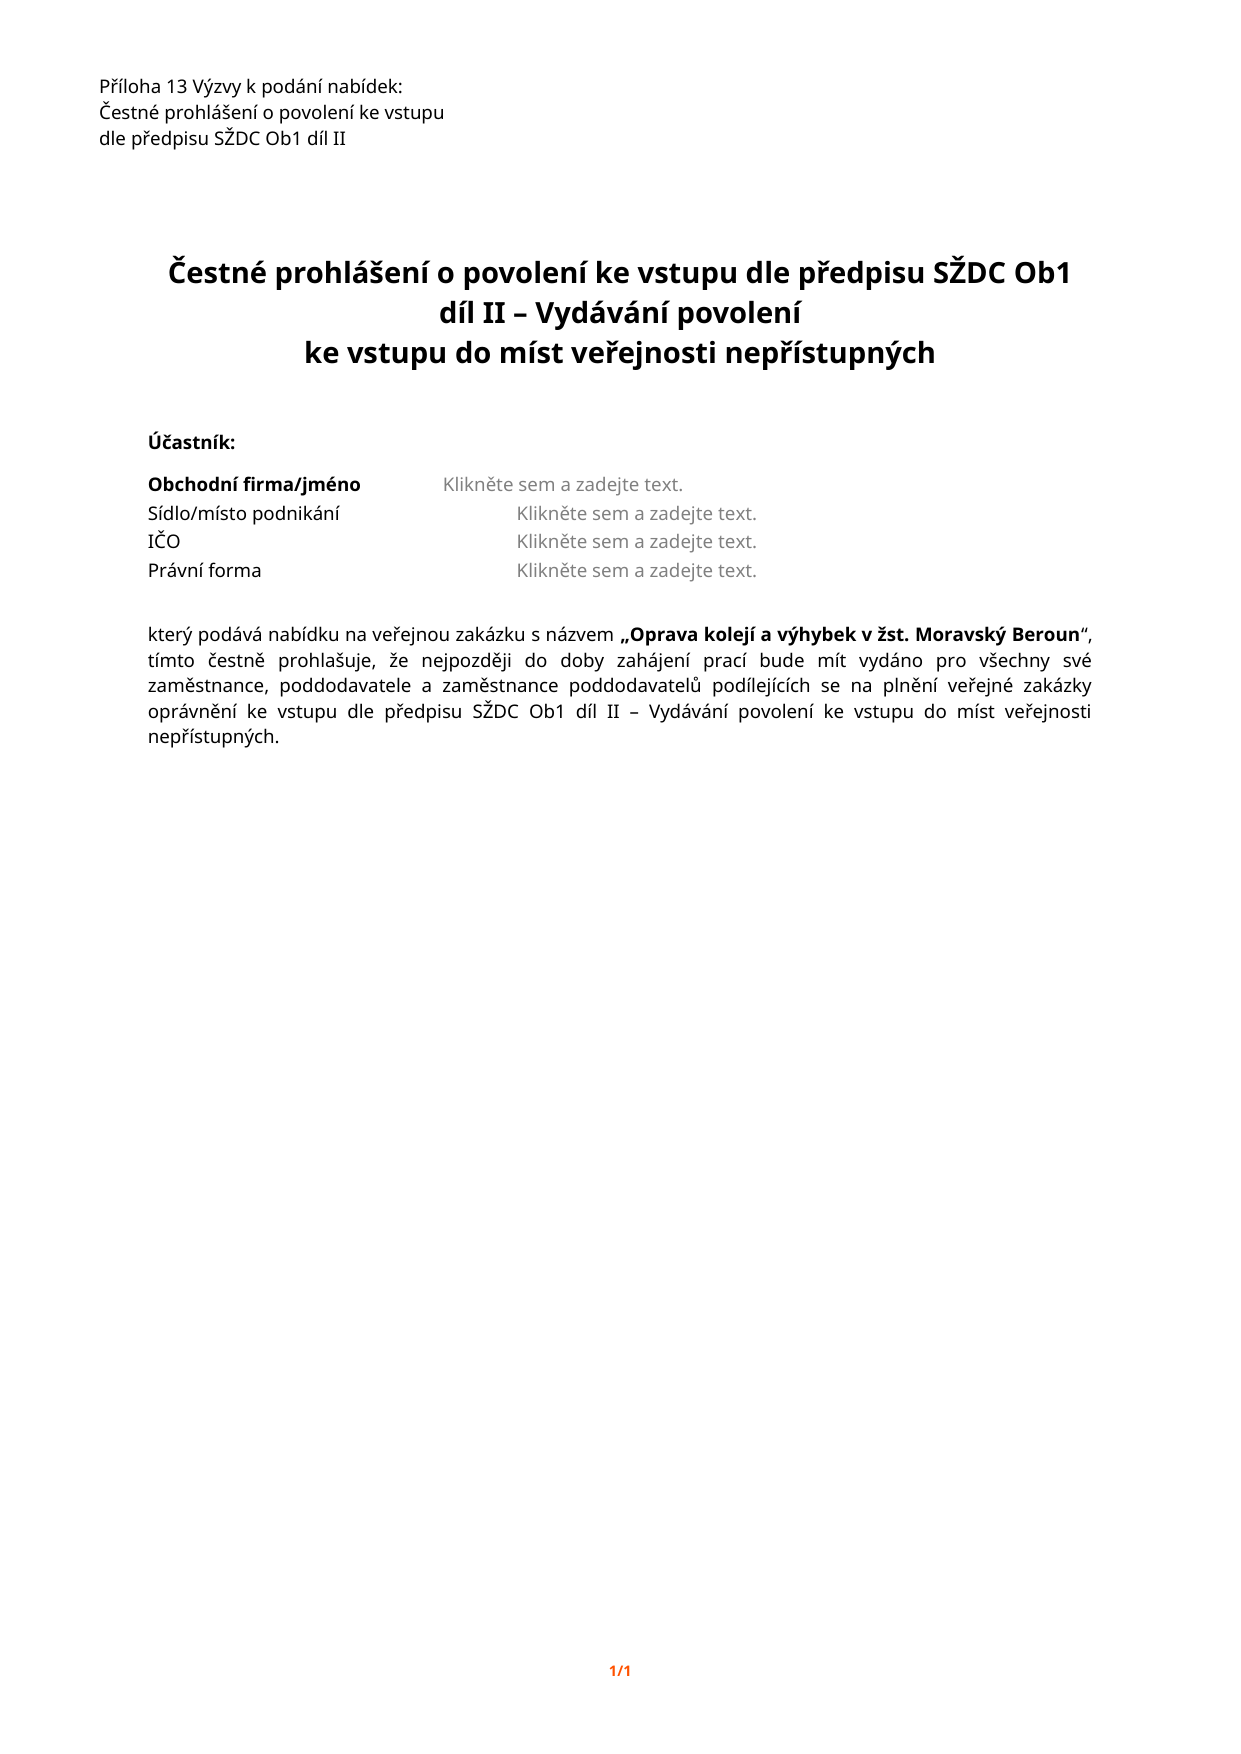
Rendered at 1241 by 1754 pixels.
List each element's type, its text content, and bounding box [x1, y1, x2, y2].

text Právní forma [148, 555, 1093, 584]
text IČO [148, 526, 1093, 555]
text který podává nabídku na veřejnou zakázku s názvem „Oprava kolejí a výhybek v žst. Moravský Beroun“, tímto čestně prohlašuje, že nejpozději do doby zahájení prací bude mít vydáno pro všechny své zaměstnance, poddodavatele a zaměstnance poddodavatelů podílejících se na plnění veřejné zakázky oprávnění ke vstupu dle předpisu SŽDC Ob1 díl II – Vydávání povolení ke vstupu do míst veřejnosti nepřístupných. [148, 622, 1093, 749]
text Sídlo/místo podnikání [148, 497, 1093, 526]
text Obchodní firma/jméno [148, 468, 1093, 497]
title Čestné prohlášení o povolení ke vstupu dle předpisu SŽDC Ob1 díl II – Vydávání povolení [148, 253, 1093, 332]
title ke vstupu do míst veřejnosti nepřístupných [148, 332, 1093, 372]
text Účastník: [148, 424, 1093, 455]
